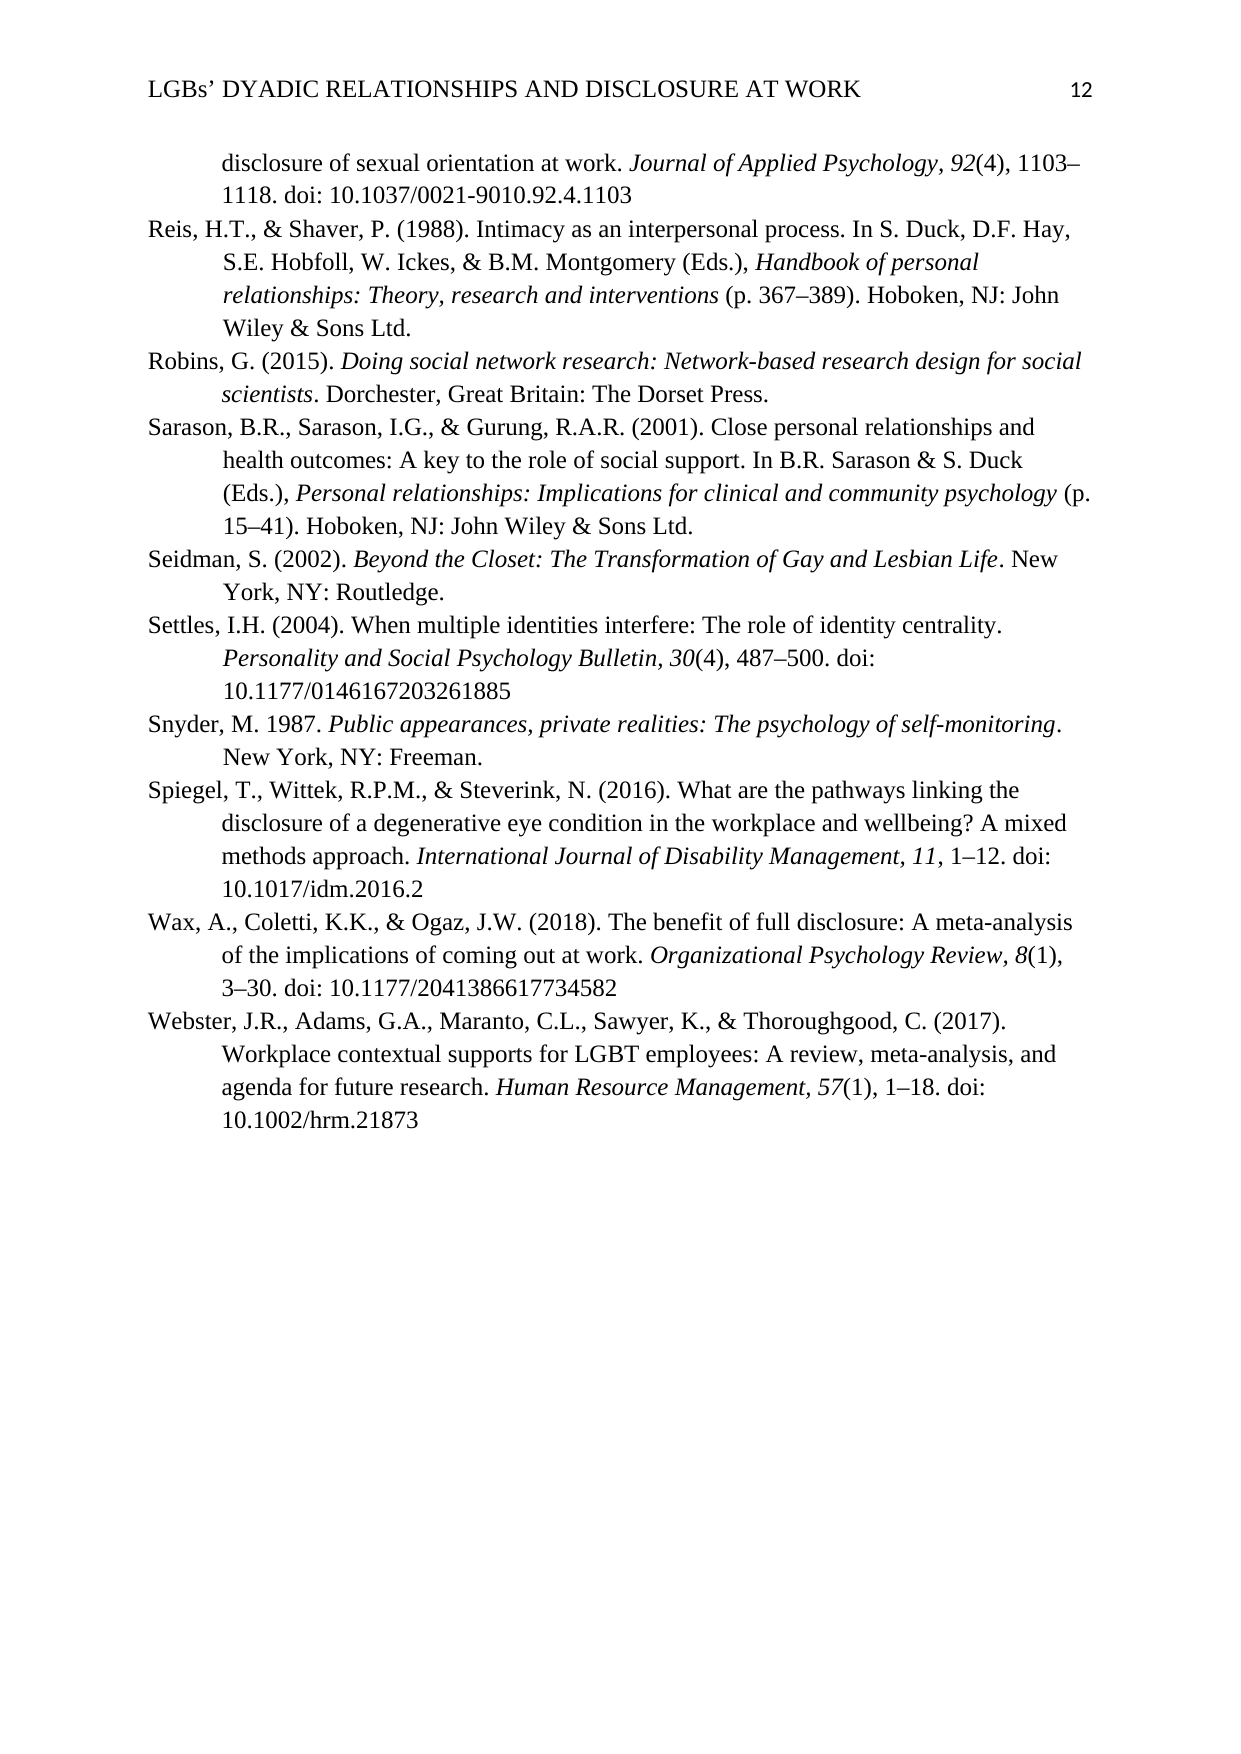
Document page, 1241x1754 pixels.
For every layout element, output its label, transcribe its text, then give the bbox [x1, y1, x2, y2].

text Snyder, M. 1987. Public appearances, private realities: The psychology of self-monitoring. [148, 709, 1093, 738]
text Robins, G. (2015). Doing social network research: Network-based research design for social [148, 346, 1093, 374]
text Wiley & Sons Ltd. [148, 313, 1093, 341]
text Personality and Social Psychology Bulletin, 30(4), 487–500. doi: 10.1177/0146167203261885 [223, 643, 1093, 705]
text York, NY: Routledge. [148, 577, 1093, 606]
text health outcomes: A key to the role of social support. In B.R. Sarason & S. Duck (Eds.), Personal relationships: Implications for clinical and community psychology (p. 15–41). Hoboken, NJ: John Wiley & Sons Ltd. [223, 445, 1093, 539]
text Settles, I.H. (2004). When multiple identities interfere: The role of identity centrality. [148, 610, 1093, 639]
text scientists. Dorchester, Great Britain: The Dorset Press. [148, 379, 1093, 407]
text Sarason, B.R., Sarason, I.G., & Gurung, R.A.R. (2001). Close personal relationships and [148, 412, 1093, 441]
text Webster, J.R., Adams, G.A., Maranto, C.L., Sawyer, K., & Thoroughgood, C. (2017). [148, 1006, 1093, 1035]
text Workplace contextual supports for LGBT employees: A review, meta-analysis, and agenda for future research. Human Resource Management, 57(1), 1–18. doi: 10.1002/hrm.21873 [221, 1039, 1093, 1134]
text of the implications of coming out at work. Organizational Psychology Review, 8(1), 3–30. doi: 10.1177/2041386617734582 [221, 940, 1093, 1002]
text Reis, H.T., & Shaver, P. (1988). Intimacy as an interpersonal process. In S. Duck, D.F. Hay, [148, 214, 1093, 242]
text relationships: Theory, research and interventions (p. 367–389). Hoboken, NJ: John [148, 280, 1093, 308]
text S.E. Hobfoll, W. Ickes, & B.M. Montgomery (Eds.), Handbook of personal [148, 247, 1093, 275]
text Wax, A., Coletti, K.K., & Ogaz, J.W. (2018). The benefit of full disclosure: A meta-analysis [148, 907, 1093, 936]
text New York, NY: Freeman. [148, 742, 1093, 771]
text Seidman, S. (2002). Beyond the Closet: The Transformation of Gay and Lesbian Life. New [148, 544, 1093, 573]
text Spiegel, T., Wittek, R.P.M., & Steverink, N. (2016). What are the pathways linking the [148, 775, 1093, 804]
text disclosure of a degenerative eye condition in the workplace and wellbeing? A mixed methods approach. International Journal of Disability Management, 11, 1–12. doi: 10.1017/idm.2016.2 [221, 808, 1093, 903]
text disclosure of sexual orientation at work. Journal of Applied Psychology, 92(4), 1103–1118. doi: 10.1037/0021-9010.92.4.1103 [221, 148, 1093, 209]
